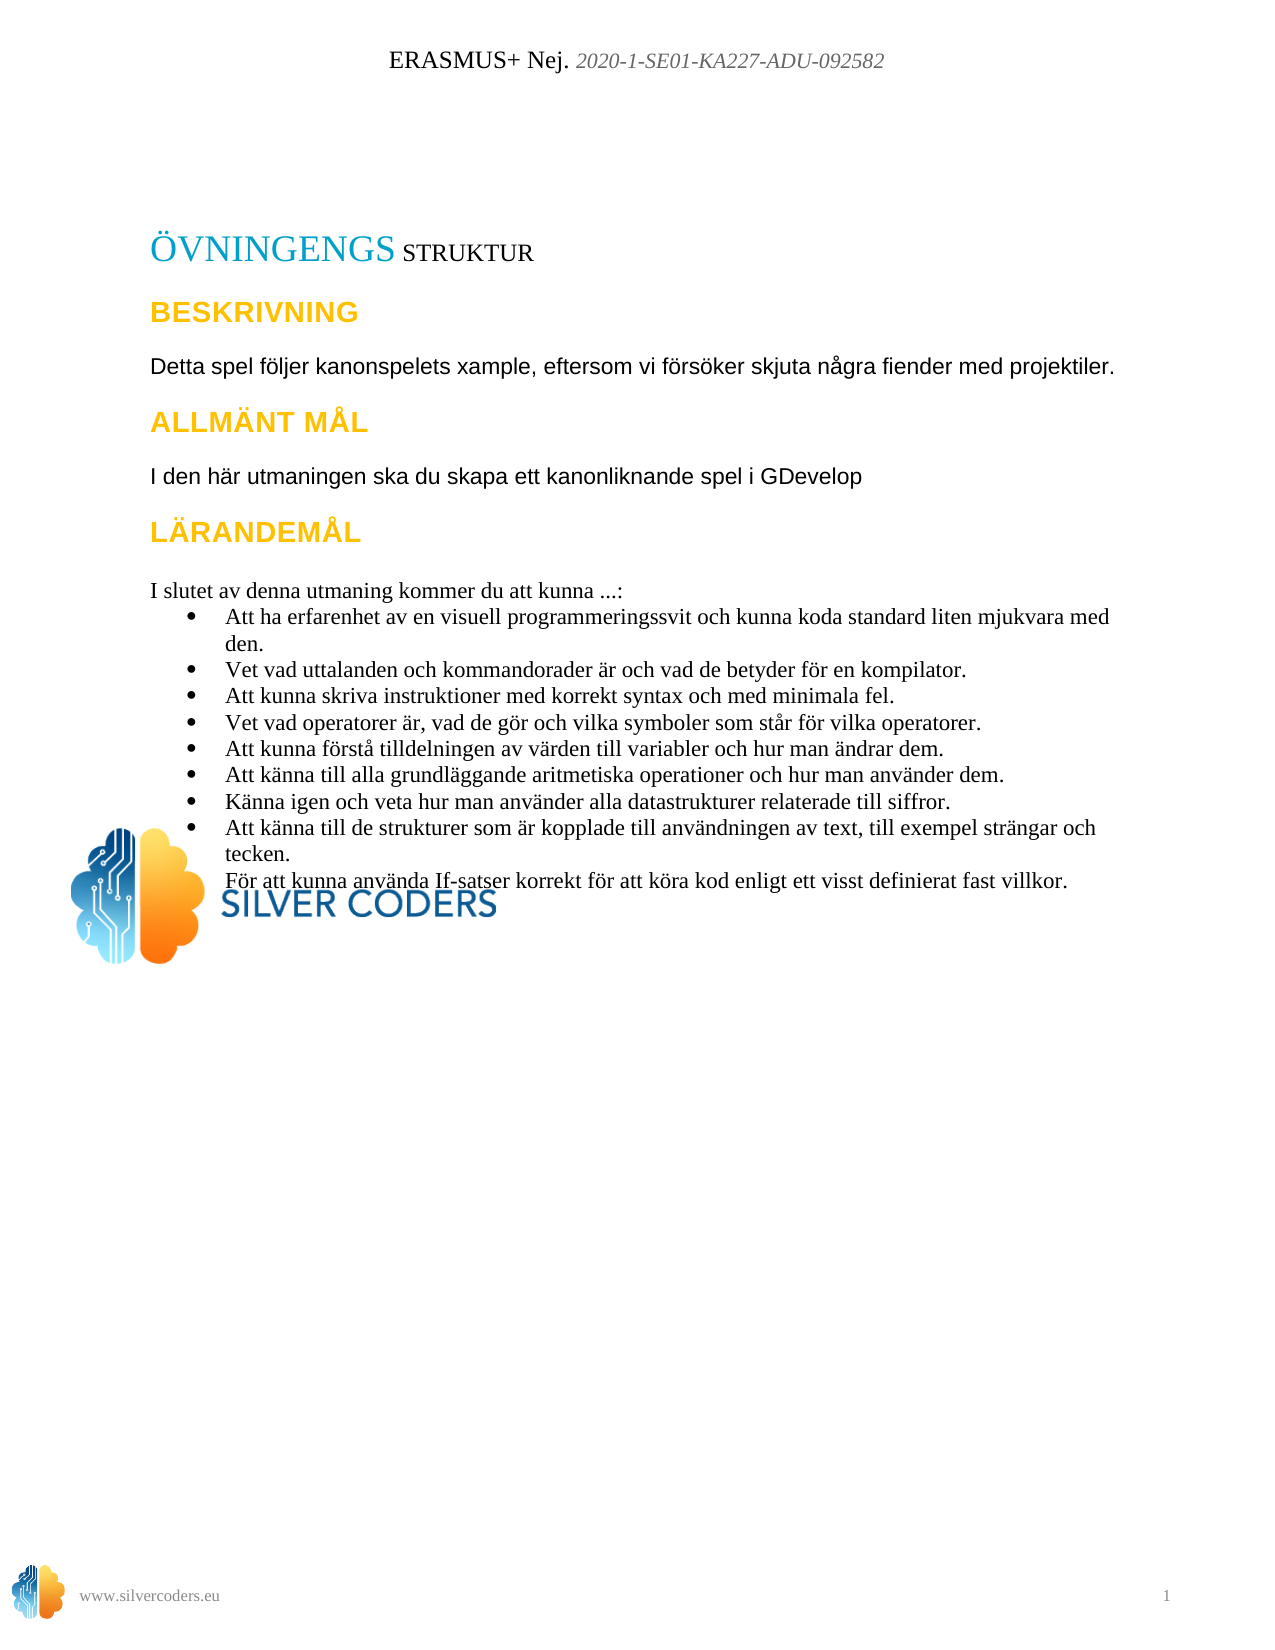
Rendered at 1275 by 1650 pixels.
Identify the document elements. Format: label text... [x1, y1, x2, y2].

picture [71, 828, 497, 964]
list För att kunna använda If-satser korrekt för att köra kod enligt ett visst definierat fast villkor. [497, 867, 1125, 893]
list Att kunna skriva instruktioner med korrekt syntax och med minimala fel. [187, 682, 1125, 709]
subtitle LÄRANDEMÅL [150, 514, 1125, 548]
subtitle Detta spel följer kanonspelets xample, eftersom vi försöker skjuta några fiender med projektiler. [150, 353, 1125, 380]
subtitle ALLMÄNT MÅL [150, 405, 1125, 438]
subtitle BESKRIVNING [150, 295, 1125, 328]
text I slutet av denna utmaning kommer du att kunna ...: [150, 577, 1125, 603]
text ÖVNINGENGS STRUKTUR [150, 227, 1125, 270]
list Att känna till alla grundläggande aritmetiska operationer och hur man använder dem. [187, 761, 1125, 788]
list Att ha erfarenhet av en visuell programmeringssvit och kunna koda standard liten mjukvara med den. [187, 603, 1125, 656]
picture [11, 1565, 65, 1619]
list Vet vad uttalanden och kommandorader är och vad de betyder för en kompilator. [187, 656, 1125, 682]
list Att kunna förstå tilldelningen av värden till variabler och hur man ändrar dem. [187, 735, 1125, 761]
subtitle I den här utmaningen ska du skapa ett kanonliknande spel i GDevelop [150, 463, 1125, 489]
list Vet vad operatorer är, vad de gör och vilka symboler som står för vilka operatorer. [187, 709, 1125, 735]
list Känna igen och veta hur man använder alla datastrukturer relaterade till siffror. [187, 788, 1125, 814]
list Att känna till de strukturer som är kopplade till användningen av text, till exempel strängar och tecken. [187, 814, 1125, 867]
